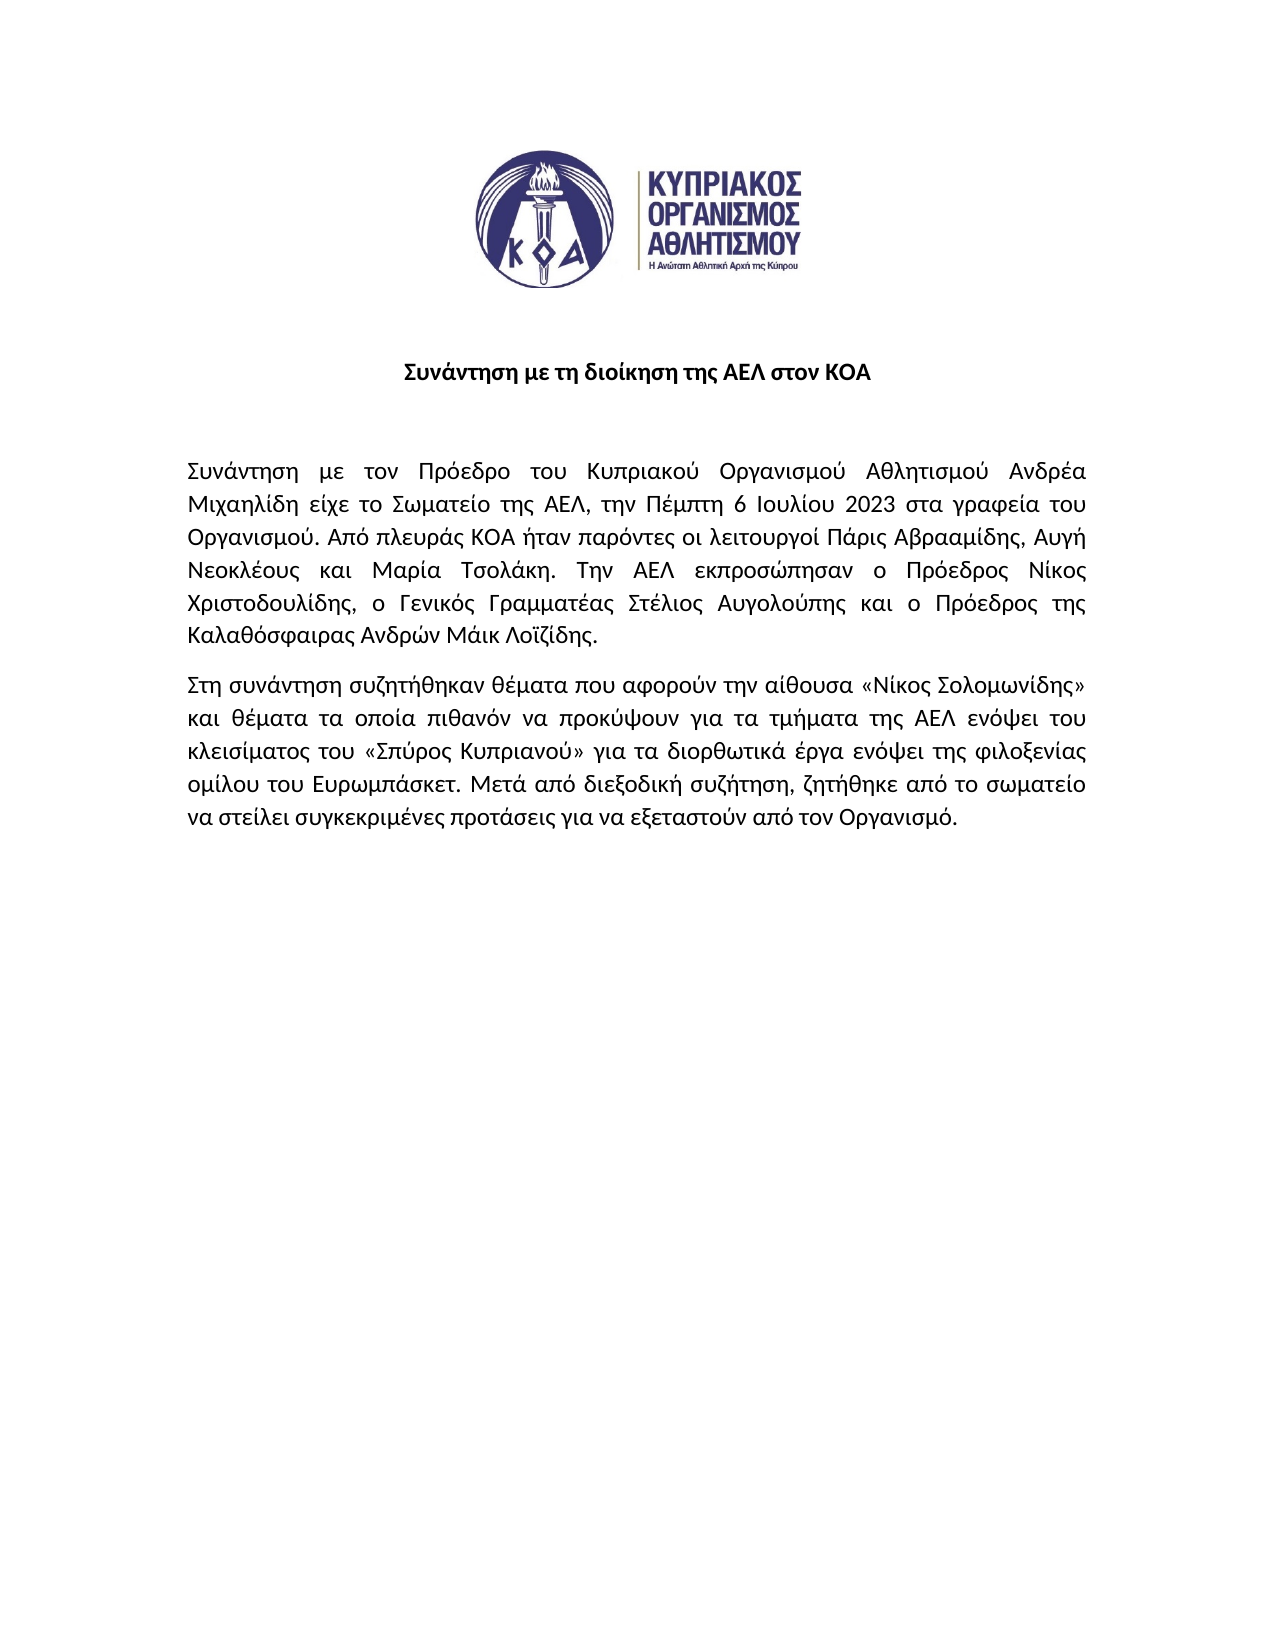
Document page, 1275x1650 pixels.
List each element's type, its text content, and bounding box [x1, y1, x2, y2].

text Στη συνάντηση συζητήθηκαν θέματα που αφορούν την αίθουσα «Νίκος Σολομωνίδης» και θέματα τα οποία πιθανόν να προκύψουν για τα τμήματα της ΑΕΛ ενόψει του κλεισίματος του «Σπύρος Κυπριανού» για τα διορθωτικά έργα ενόψει της φιλοξενίας ομίλου του Ευρωμπάσκετ. Μετά από διεξοδική συζήτηση, ζητήθηκε από το σωματείο να στείλει συγκεκριμένες προτάσεις για να εξεταστούν από τον Οργανισμό. [187, 669, 1087, 831]
text Συνάντηση με τη διοίκηση της ΑΕΛ στον ΚΟΑ [187, 356, 1087, 386]
picture [473, 150, 802, 288]
text Συνάντηση με τον Πρόεδρο του Κυπριακού Οργανισμού Αθλητισμού Ανδρέα Μιχαηλίδη είχε το Σωματείο της ΑΕΛ, την Πέμπτη 6 Ιουλίου 2023 στα γραφεία του Οργανισμού. Από πλευράς ΚΟΑ ήταν παρόντες οι λειτουργοί Πάρις Αβρααμίδης, Αυγή Νεοκλέους και Μαρία Τσολάκη. Την ΑΕΛ εκπροσώπησαν ο Πρόεδρος Νίκος Χριστοδουλίδης, ο Γενικός Γραμματέας Στέλιος Αυγολούπης και ο Πρόεδρος της Καλαθόσφαιρας Ανδρών Μάικ Λοϊζίδης. [187, 455, 1087, 650]
